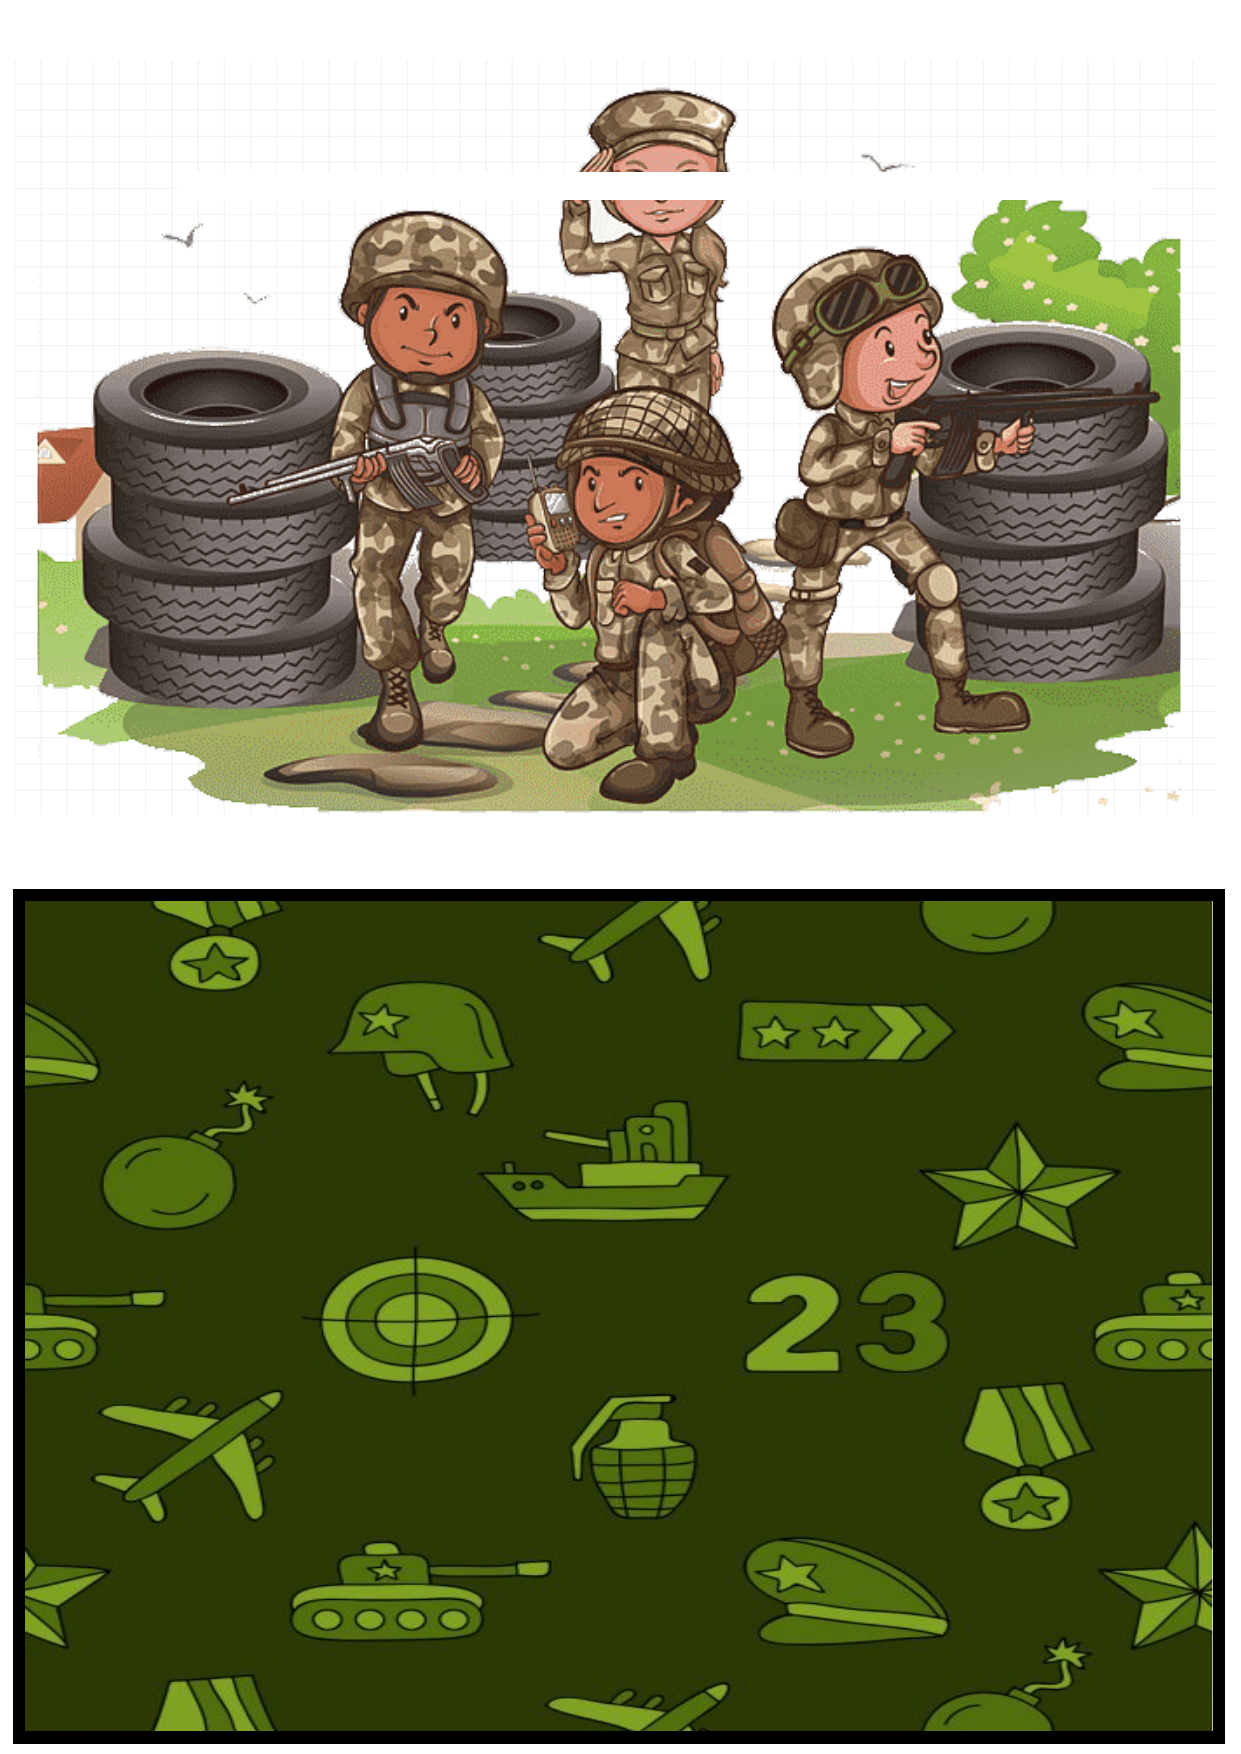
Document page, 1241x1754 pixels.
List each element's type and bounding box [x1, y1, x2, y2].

picture [14, 60, 1216, 815]
picture [25, 901, 1213, 1731]
